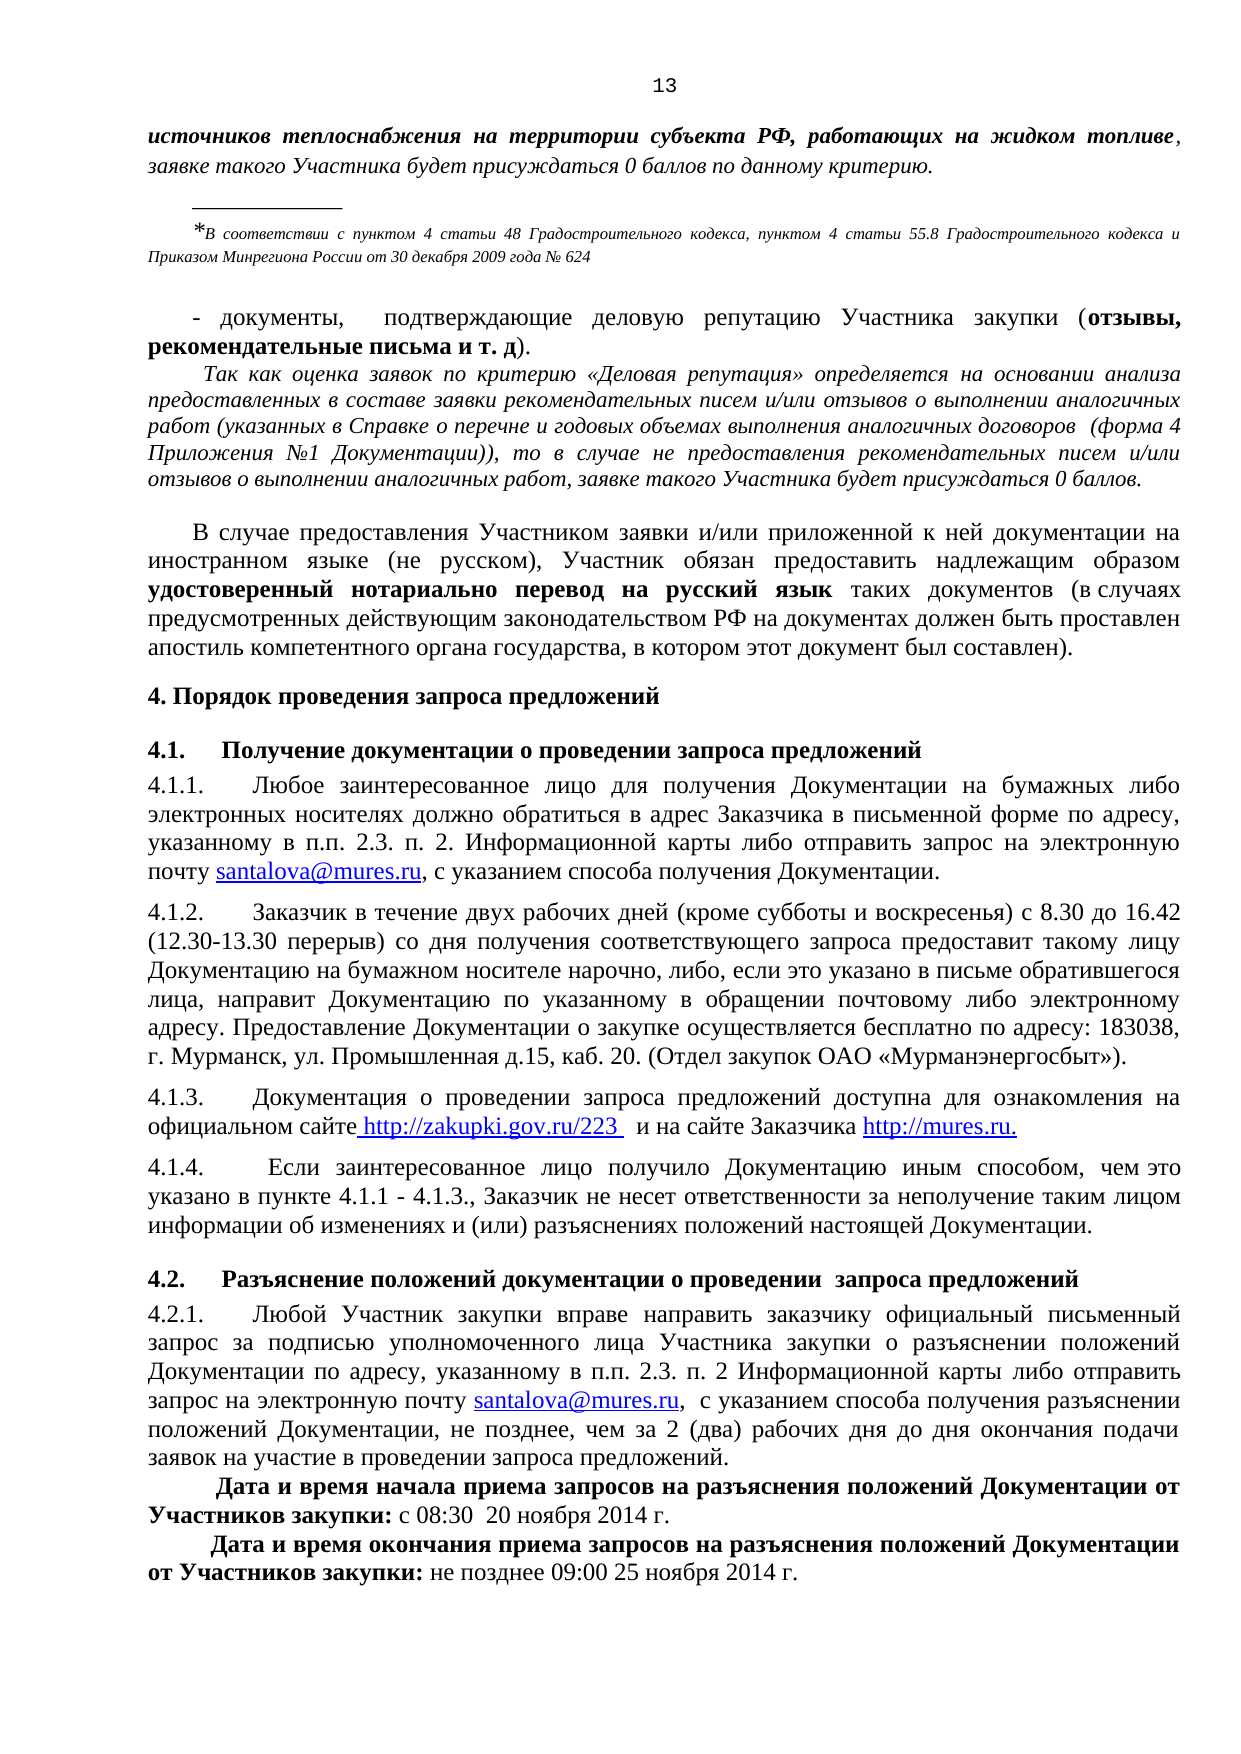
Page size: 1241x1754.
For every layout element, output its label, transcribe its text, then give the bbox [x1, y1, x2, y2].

list Получение документации о проведении запроса предложений [148, 735, 1181, 764]
list Документация о проведении запроса предложений доступна для ознакомления на официальном сайте http://zakupki.gov.ru/223 и на сайте Заказчика http://mures.ru. [148, 1082, 1181, 1140]
list Разъяснение положений документации о проведении запроса предложений [148, 1264, 1181, 1292]
list Любой Участник закупки вправе направить заказчику официальный письменный запрос за подписью уполномоченного лица Участника закупки о разъяснении положений Документации по адресу, указанному в п.п. 2.3. п. 2 Информационной карты либо отправить запрос на электронную почту santalova@mures.ru, с указанием способа получения разъяснении положений Документации, не позднее, чем за 2 (два) рабочих дня до дня окончания подачи заявок на участие в проведении запроса предложений. [148, 1299, 1181, 1471]
list Любое заинтересованное лицо для получения Документации на бумажных либо электронных носителях должно обратиться в адрес Заказчика в письменной форме по адресу, указанному в п.п. 2.3. п. 2. Информационной карты либо отправить запрос на электронную почту santalova@mures.ru, с указанием способа получения Документации. [148, 770, 1181, 885]
text 4. Порядок проведения запроса предложений [148, 681, 1181, 710]
text В случае предоставления Участником заявки и/или приложенной к ней документации на иностранном языке (не русском), Участник обязан предоставить надлежащим образом удостоверенный нотариально перевод на русский язык таких документов (в случаях предусмотренных действующим законодательством РФ на документах должен быть проставлен апостиль компетентного органа государства, в котором этот документ был составлен). [148, 517, 1181, 660]
text *В соответствии с пунктом 4 статьи 48 Градостроительного кодекса, пунктом 4 статьи 55.8 Градостроительного кодекса и Приказом Минрегиона России от 30 декабря 2009 года № 624 [148, 216, 1181, 266]
text Дата и время начала приема запросов на разъяснения положений Документации от Участников закупки: с 08:30 20 ноября 2014 г. [148, 1471, 1181, 1529]
text Так как оценка заявок по критерию «Деловая репутация» определяется на основании анализа предоставленных в составе заявки рекомендательных писем и/или отзывов о выполнении аналогичных работ (указанных в Справке о перечне и годовых объемах выполнения аналогичных договоров (форма 4 Приложения №1 Документации)), то в случае не предоставления рекомендательных писем и/или отзывов о выполнении аналогичных работ, заявке такого Участника будет присуждаться 0 баллов. [148, 360, 1181, 492]
text ____________ [148, 183, 1181, 211]
text Дата и время окончания приема запросов на разъяснения положений Документации от Участников закупки: не позднее 09:00 25 ноября 2014 г. [148, 1529, 1181, 1586]
text - документы, подтверждающие деловую репутацию Участника закупки (отзывы, рекомендательные письма и т. д). [148, 302, 1181, 360]
list Если заинтересованное лицо получило Документацию иным способом, чем это указано в пункте 4.1.1 - 4.1.3., Заказчик не несет ответственности за неполучение таким лицом информации об изменениях и (или) разъяснениях положений настоящей Документации. [148, 1152, 1181, 1239]
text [148, 122, 1181, 179]
list Заказчик в течение двух рабочих дней (кроме субботы и воскресенья) с 8.30 до 16.42 (12.30-13.30 перерыв) со дня получения соответствующего запроса предоставит такому лицу Документацию на бумажном носителе нарочно, либо, если это указано в письме обратившегося лица, направит Документацию по указанному в обращении почтовому либо электронному адресу. Предоставление Документации о закупке осуществляется бесплатно по адресу: 183038, г. Мурманск, ул. Промышленная д.15, каб. 20. (Отдел закупок ОАО «Мурманэнергосбыт»). [148, 897, 1181, 1070]
